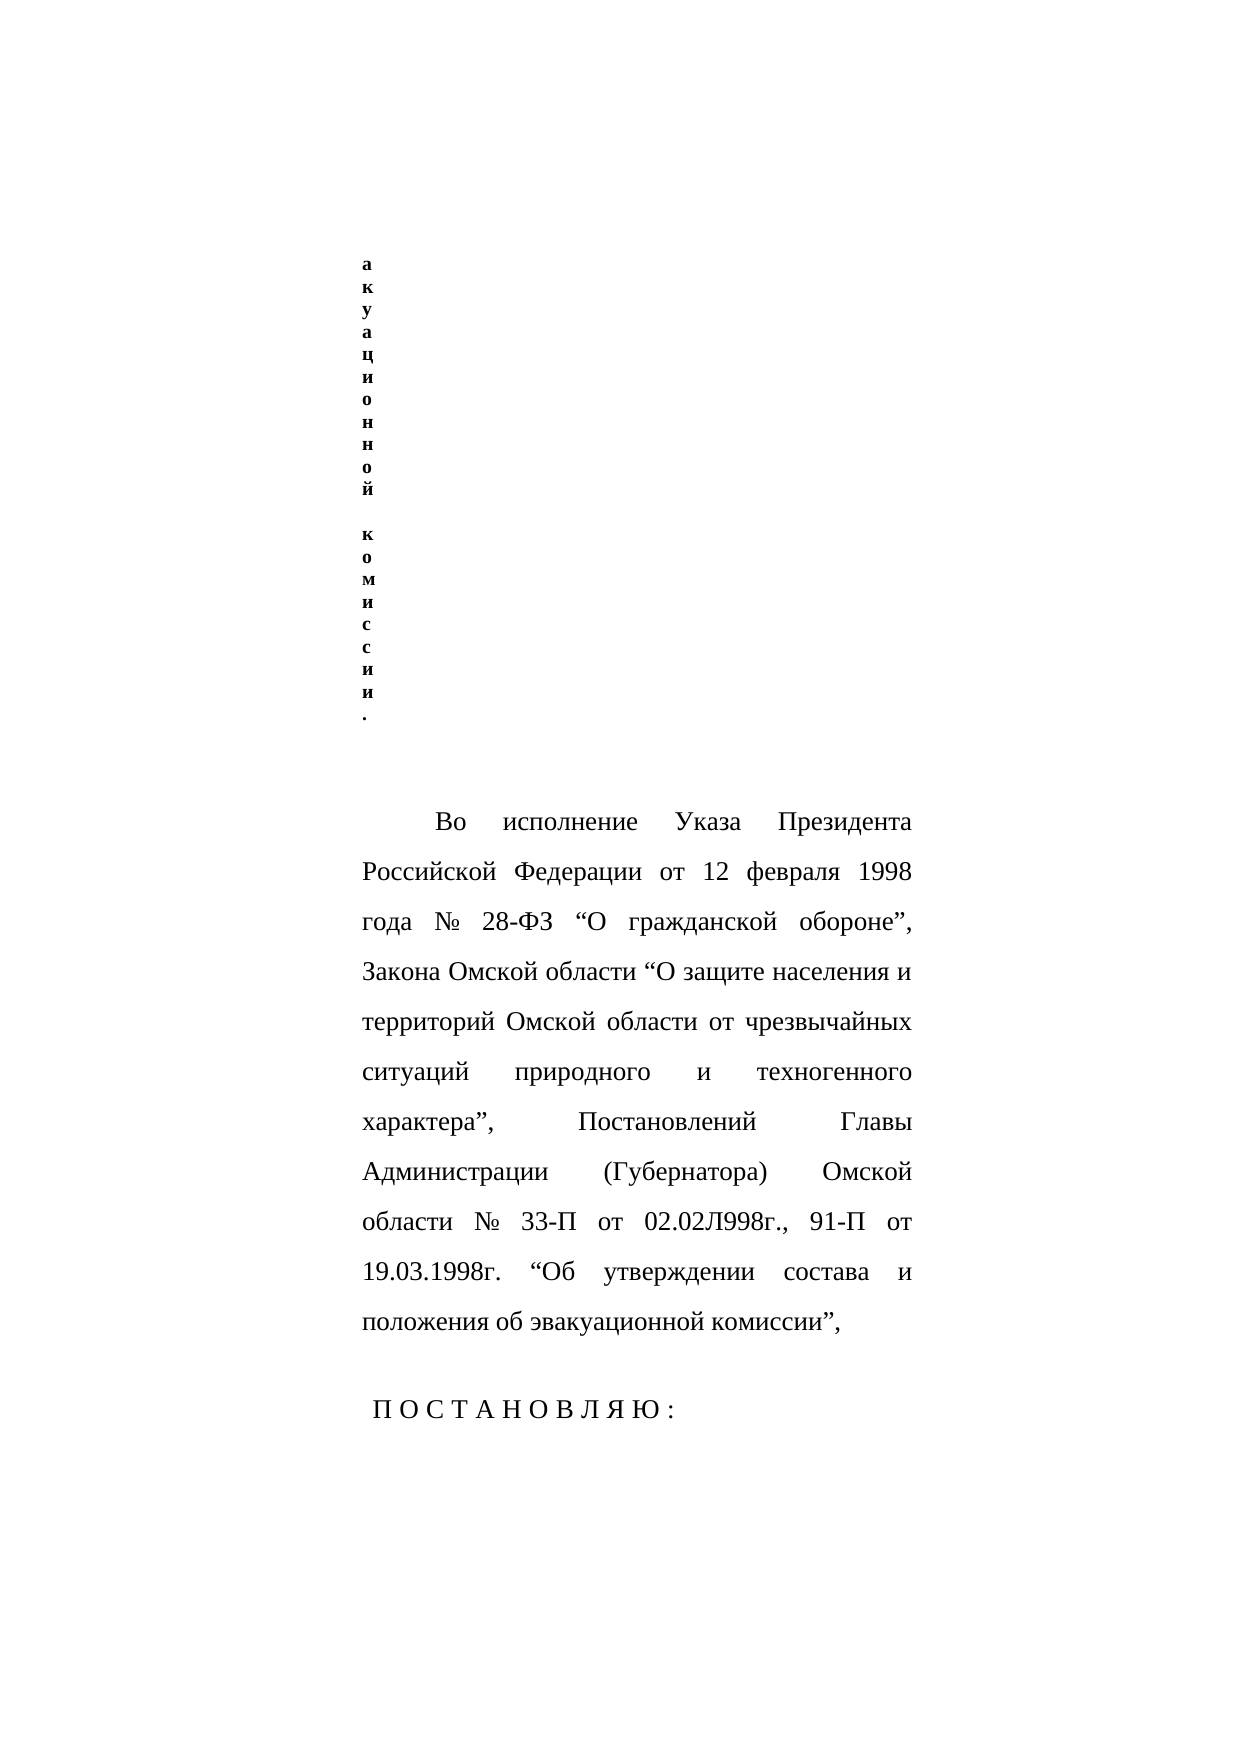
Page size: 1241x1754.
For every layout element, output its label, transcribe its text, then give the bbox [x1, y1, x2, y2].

text ПОСТАНОВЛЯЮ: [372, 1396, 913, 1423]
text Во исполнение Указа Президента Российской Федерации от 12 февраля 1998 года № 28-ФЗ “О гражданской обороне”, Закона Омской области “О защите населения и территорий Омской области от чрезвычайных ситуаций природного и техногенного характера”, Постановлений Главы Администрации (Губернатора) Омской области № 33-П от 02.02Л998г., 91-П от 19.03.1998г. “Об утверждении состава и положения об эвакуационной комиссии”, [362, 791, 913, 1341]
